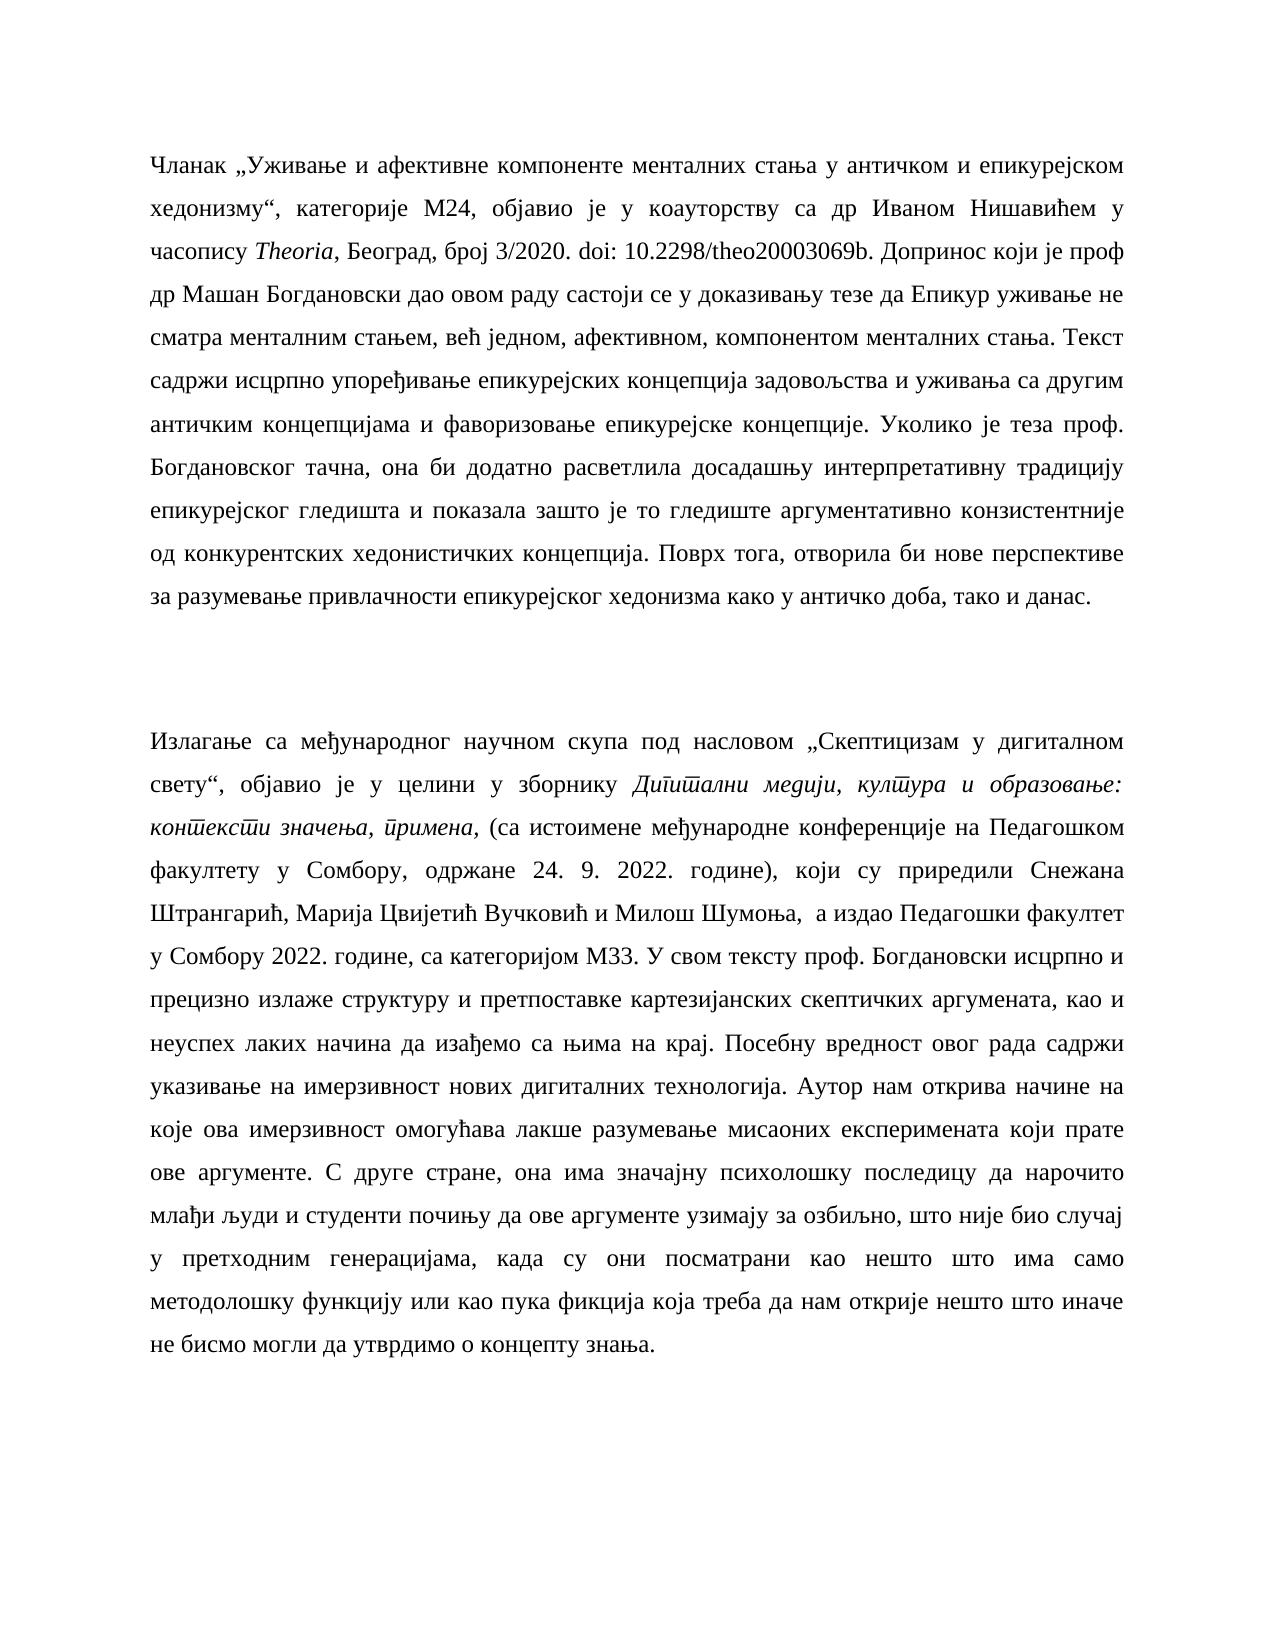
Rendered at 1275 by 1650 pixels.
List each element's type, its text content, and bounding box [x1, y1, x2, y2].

text Излагање са међународног научном скупа под насловом „Скептицизам у дигиталном свету“, објавио је у целини у зборнику Дигитални медији, култура и образовање: контексти значења, примена, (са истоимене међународне конференције на Педагошком факултету у Сомбору, одржане 24. 9. 2022. године), који су приредили Снежана Штрангарић, Марија Цвијетић Вучковић и Милош Шумоња, а издао Педагошки факултет у Сомбору 2022. године, са категоријом М33. У свом тексту проф. Богдановски исцрпно и прецизно излаже структуру и претпоставке картезијанских скептичких аргумената, као и неуспех лаких начина да изађемо са њима на крај. Посебну вредност овог рада садржи указивање на имерзивност нових дигиталних технологија. Аутор нам открива начине на које ова имерзивност омогућава лакше разумевање мисаоних експеримената који прате ове аргументе. С друге стране, она има значајну психолошку последицу да нарочито млађи људи и студенти почињу да ове аргументе узимају за озбиљно, што није био случај у претходним генерацијама, када су они посматрани као нешто што има само методолошку функцију или као пука фикција која треба да нам открије нешто што иначе не бисмо могли да утврдимо о концепту знања. [150, 726, 1125, 1358]
text Чланак „Уживање и афективне компоненте менталних стања у античком и епикурејском хедонизму“, категорије М24, објавио је у коауторству са др Иваном Нишавићем у часопису Theoria, Београд, број 3/2020. doi: 10.2298/theo20003069b. Допринос који је проф др Машан Богдановски дао овом раду састоји се у доказивању тезе да Епикур уживање не сматра менталним стањем, већ једном, афективном, компонентом менталних стања. Текст садржи исцрпно упоређивање епикурејских концепција задовољства и уживања са другим античким концепцијама и фаворизовање епикурејске концепције. Уколико је теза проф. Богдановског тачна, она би додатно расветлила досадашњу интерпретативну традицију епикурејског гледишта и показала зашто је то гледиште аргументативно конзистентније од конкурентских хедонистичких концепција. Поврх тога, отворила би нове перспективе за разумевање привлачности епикурејског хедонизма како у античко доба, тако и данас. [150, 150, 1125, 610]
